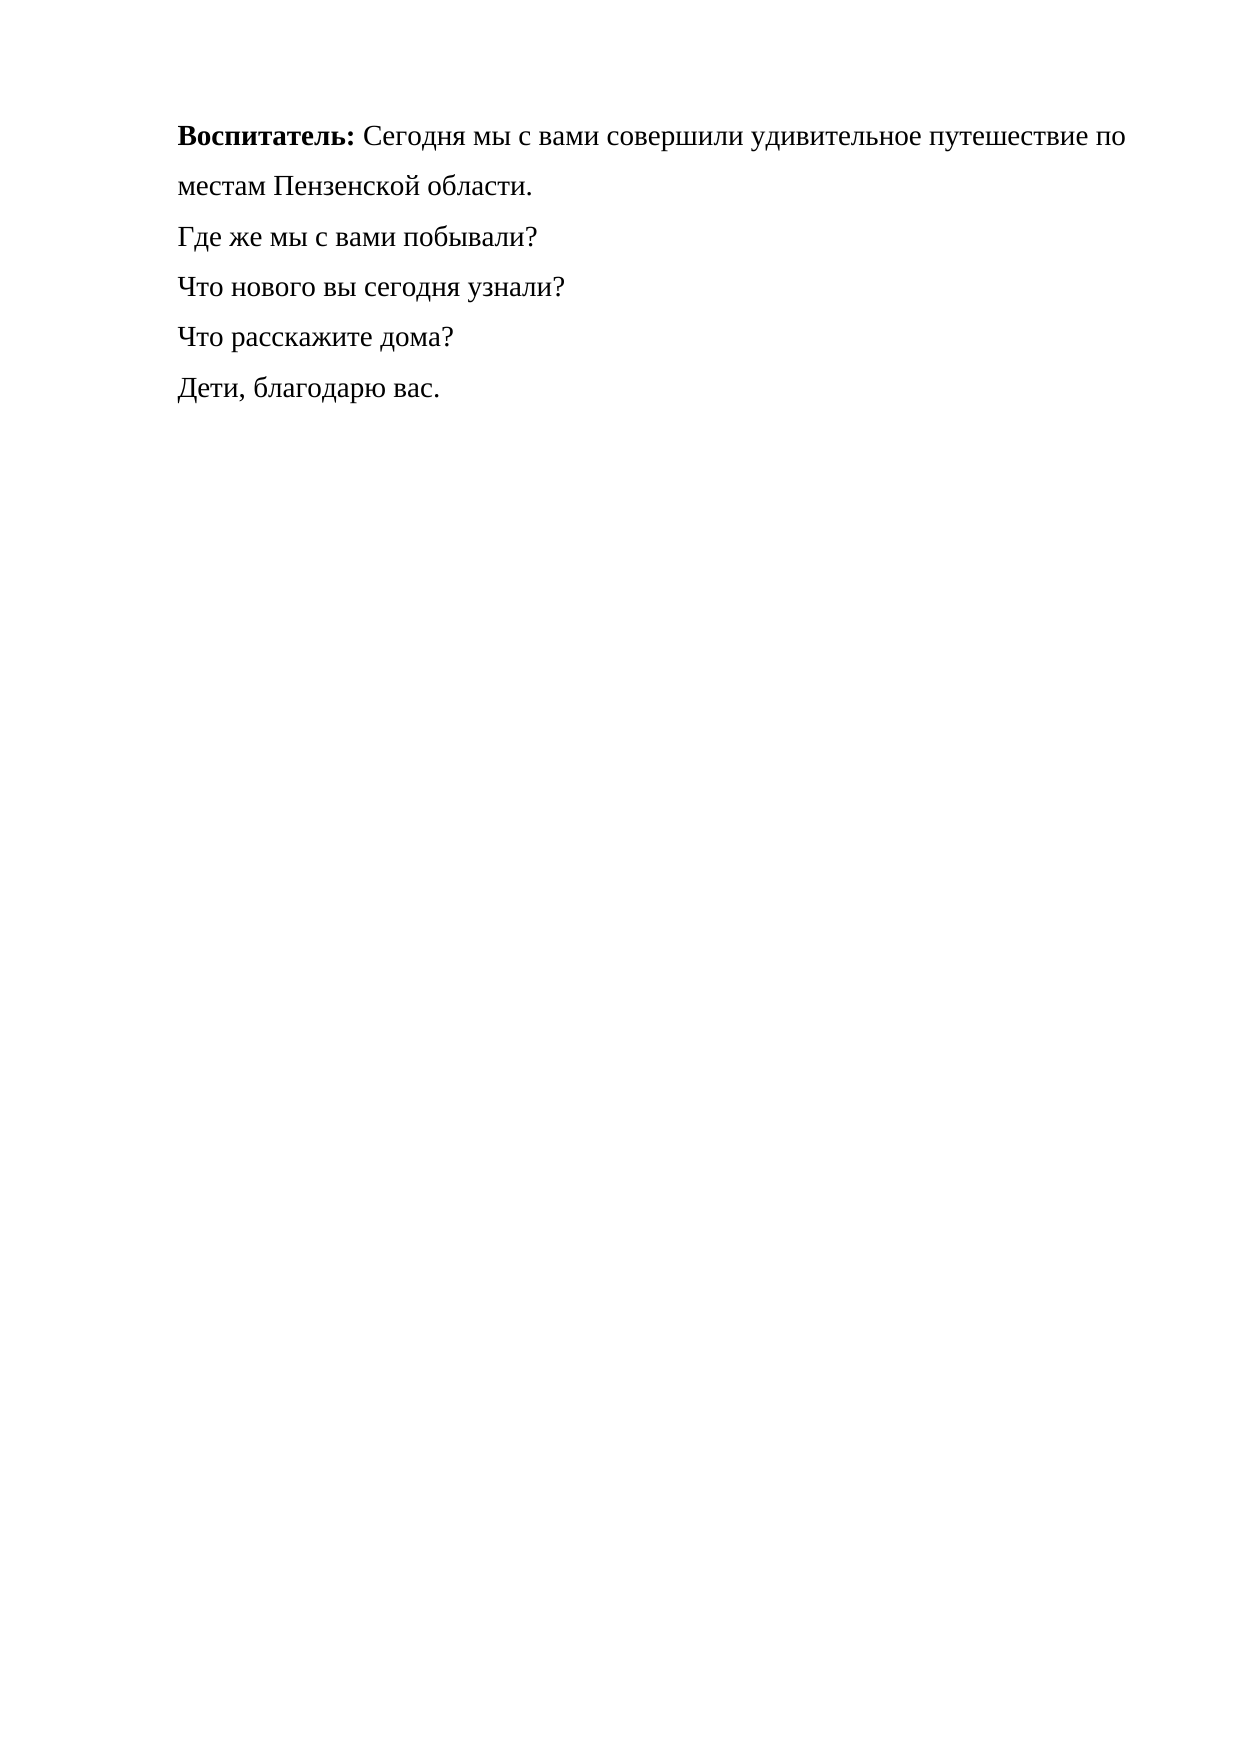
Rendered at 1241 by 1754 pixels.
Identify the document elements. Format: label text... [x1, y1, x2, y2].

text Где же мы с вами побывали? [177, 219, 1152, 252]
text Дети, благодарю вас. [177, 370, 1152, 403]
text Что расскажите дома? [177, 319, 1152, 353]
text Что нового вы сегодня узнали? [177, 269, 1152, 303]
text Воспитатель: Сегодня мы с вами совершили удивительное путешествие по местам Пензенской области. [177, 118, 1152, 202]
